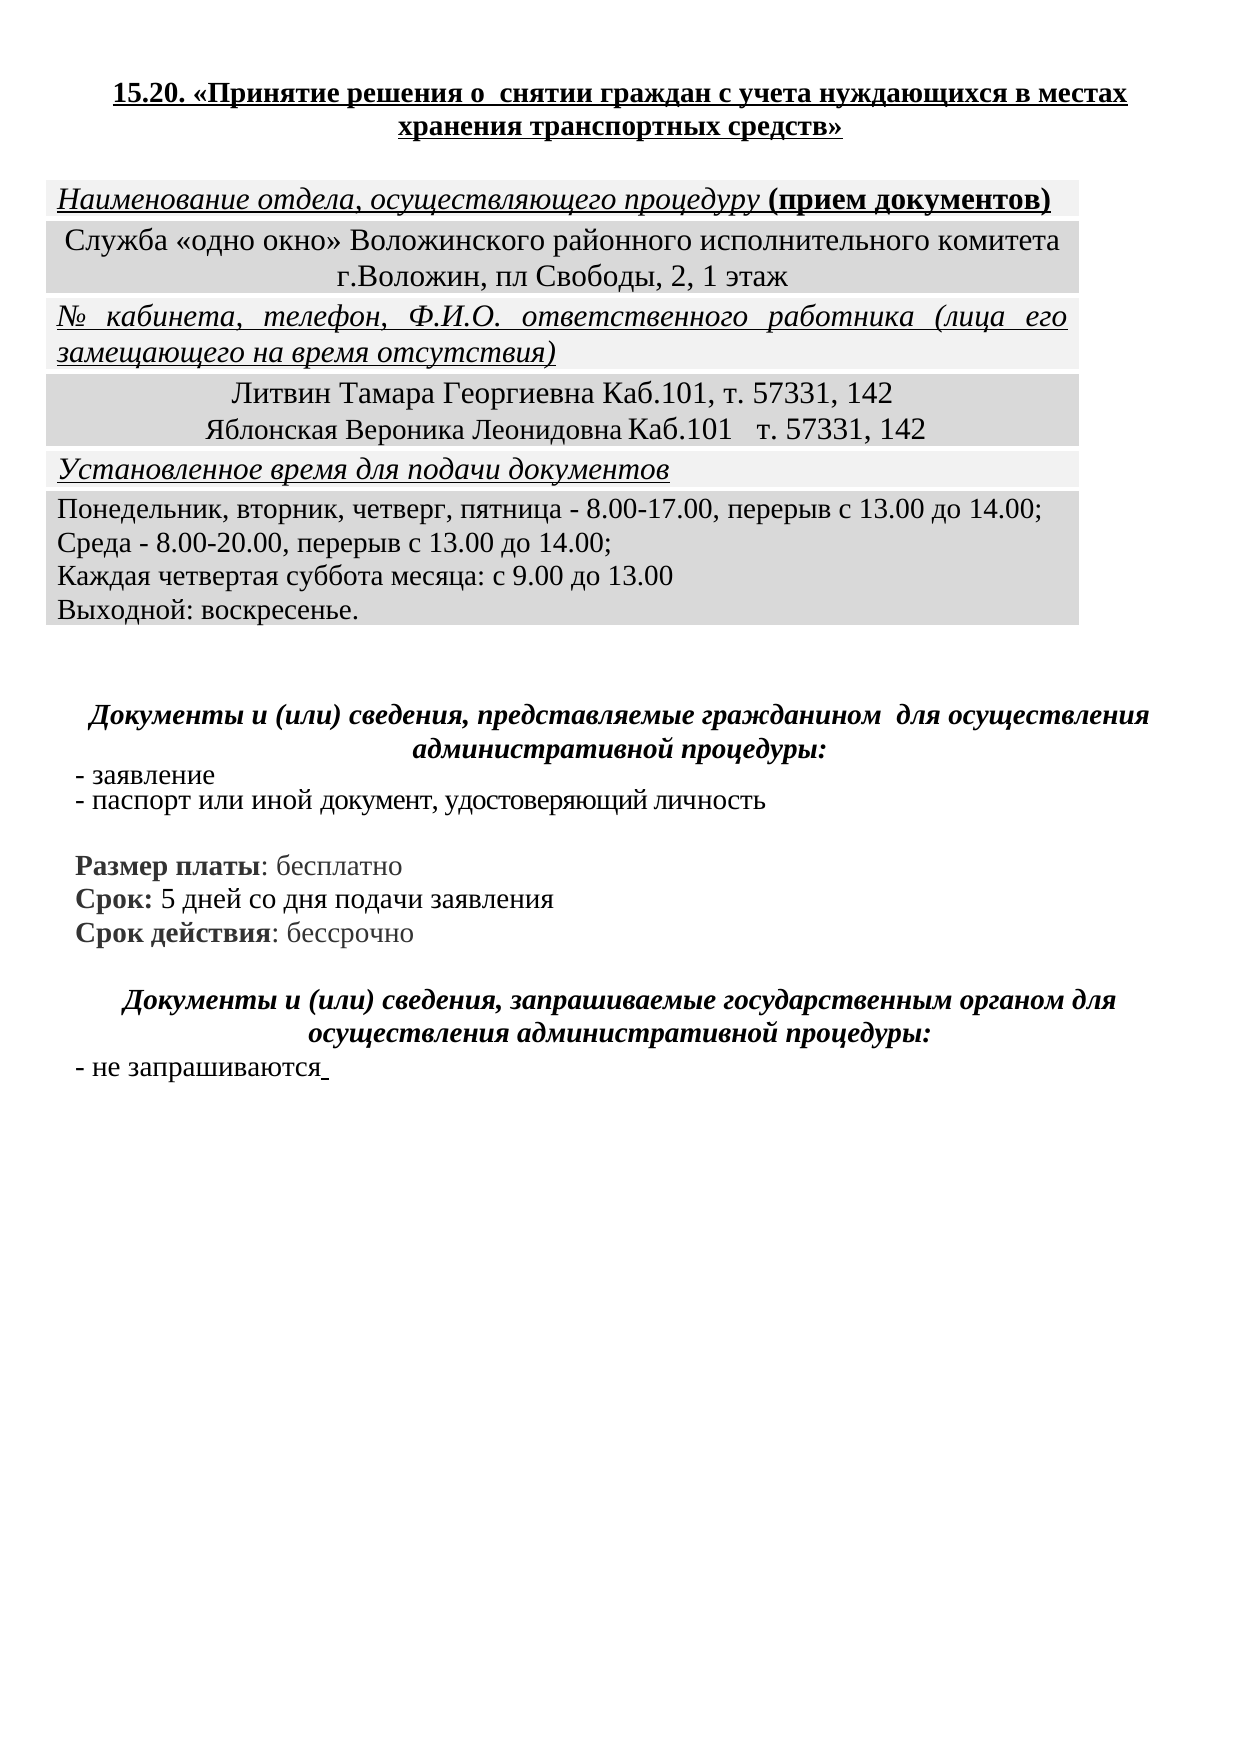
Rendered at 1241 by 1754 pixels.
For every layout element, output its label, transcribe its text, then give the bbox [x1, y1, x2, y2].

text Документы и (или) сведения, представляемые гражданином для осуществления административной процедуры: [75, 697, 1165, 764]
table_cell Установленное время для подачи документов [46, 451, 1079, 487]
text Размер платы: бесплатно [75, 848, 1165, 881]
text 15.20. «Принятие решения о снятии граждан с учета нуждающихся в местах хранения транспортных средств» [75, 75, 1165, 142]
text Документы и (или) сведения, запрашиваемые государственным органом для осуществления административной процедуры: [75, 982, 1165, 1049]
table_cell Понедельник, вторник, четверг, пятница - 8.00-17.00, перерыв с 13.00 до 14.00; Среда - 8.00-20.00, перерыв с 13.00 до 14.00; Каждая четвертая суббота месяца: с 9.00 до 13.00 Выходной: воскресенье. [46, 491, 1079, 625]
text Срок: 5 дней со дня подачи заявления [75, 881, 1165, 915]
text Срок действия: бессрочно [75, 915, 1165, 948]
text - заявление [75, 764, 1165, 789]
table_cell Литвин Тамара Георгиевна Каб.101, т. 57331, 142 Яблонская Вероника Леонидовна Каб.101 т. 57331, 142 [46, 374, 1079, 446]
table_cell Служба «одно окно» Воложинского районного исполнительного комитета г.Воложин, пл Свободы, 2, 1 этаж [46, 221, 1079, 293]
table_cell № кабинета, телефон, Ф.И.О. ответственного работника (лица его замещающего на время отсутствия) [46, 298, 1079, 369]
text - паспорт или иной документ, удостоверяющий личность [75, 789, 1165, 814]
table_header Наименование отдела, осуществляющего процедуру (прием документов) [46, 180, 1079, 216]
text - не запрашиваются [75, 1049, 1165, 1083]
